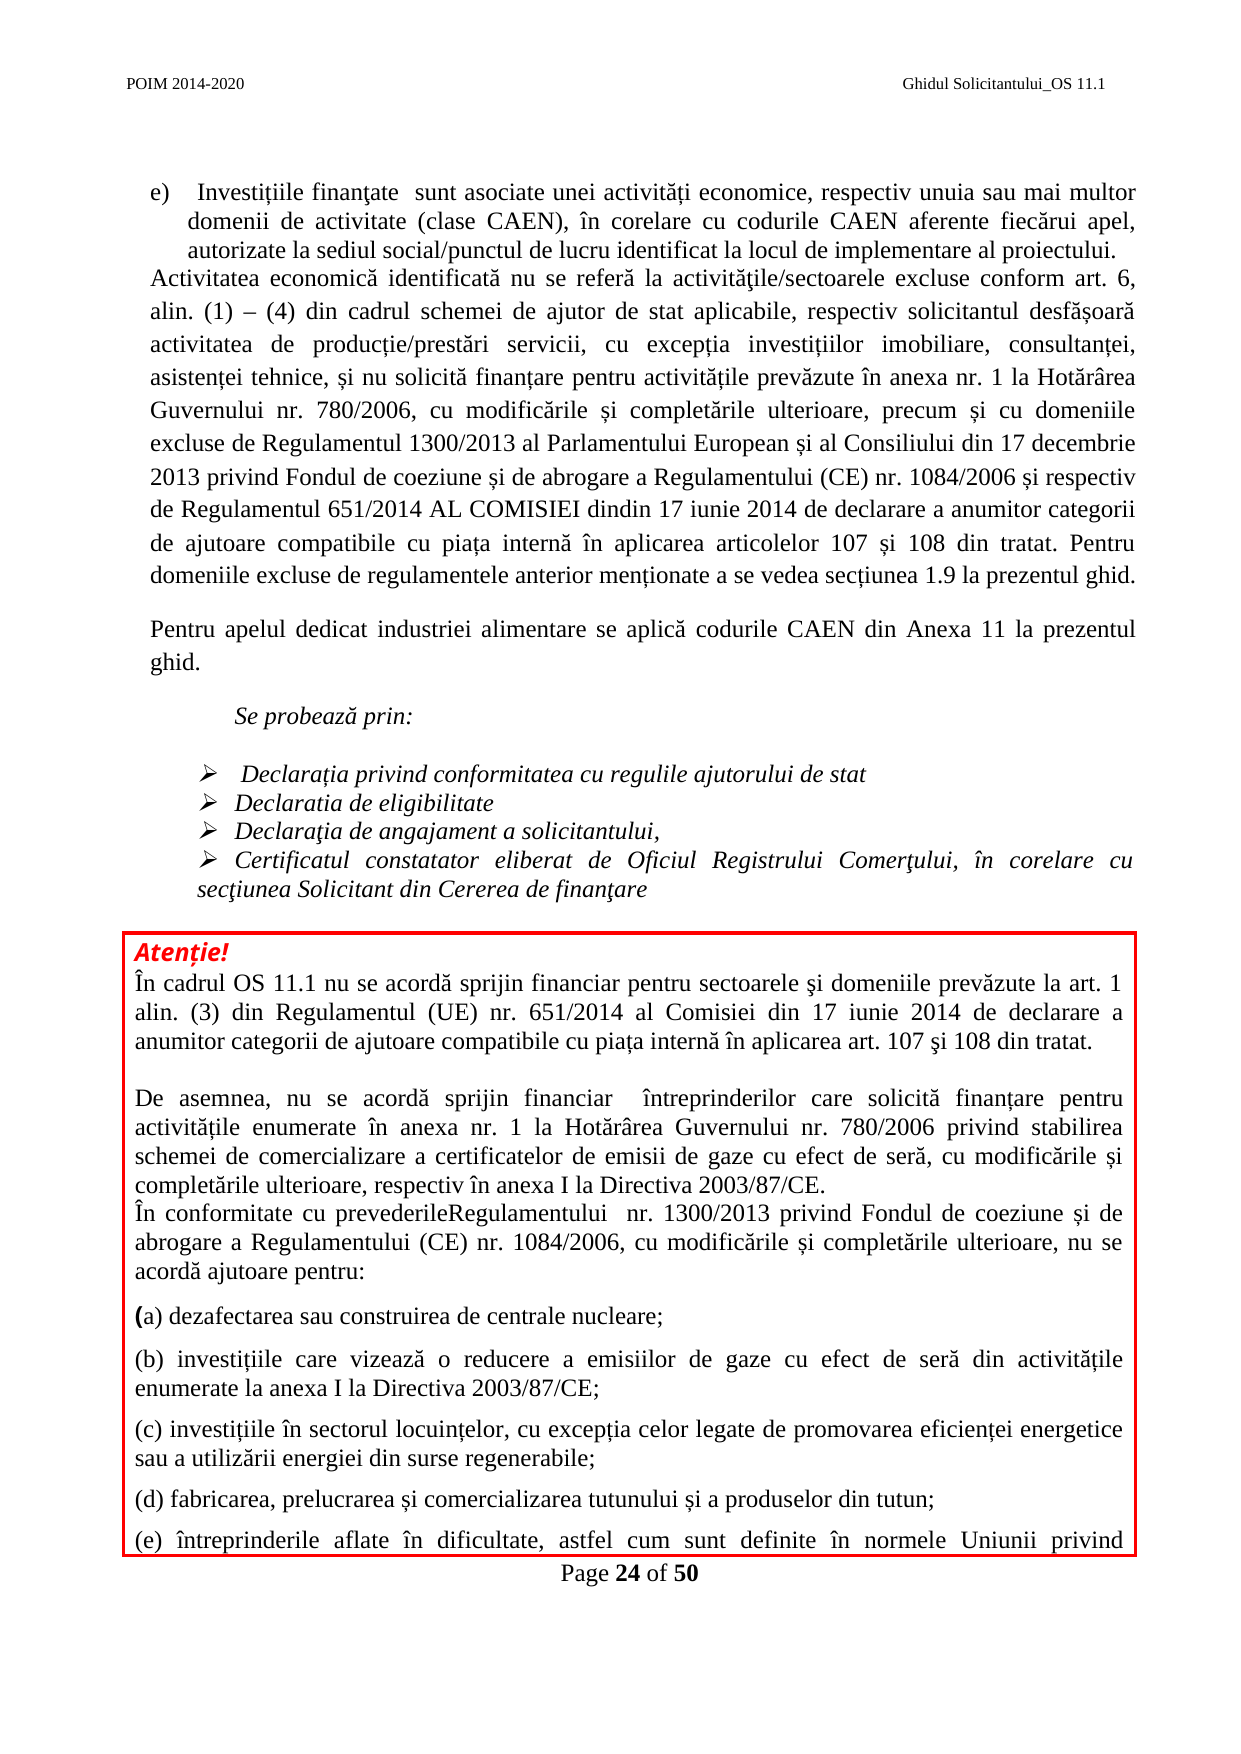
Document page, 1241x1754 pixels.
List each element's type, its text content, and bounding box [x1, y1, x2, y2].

text Pentru apelul dedicat industriei alimentare se aplică codurile CAEN din Anexa 11 la prezentul ghid. [150, 614, 1137, 676]
list Declaratia de eligibilitate [197, 788, 1137, 816]
text Activitatea economică identificată nu se referă la activităţile/sectoarele excluse conform art. 6, alin. (1) – (4) din cadrul schemei de ajutor de stat aplicabile, respectiv solicitantul desfășoară activitatea de producție/prestări servicii, cu excepția investițiilor imobiliare, consultanței, asistenței tehnice, și nu solicită finanțare pentru activitățile prevăzute în anexa nr. 1 la Hotărârea Guvernului nr. 780/2006, cu modificările și completările ulterioare, precum și cu domeniile excluse de Regulamentul 1300/2013 al Parlamentului European și al Consiliului din 17 decembrie 2013 privind Fondul de coeziune și de abrogare a Regulamentului (CE) nr. 1084/2006 și respectiv de Regulamentul 651/2014 AL COMISIEI dindin 17 iunie 2014 de declarare a anumitor categorii de ajutoare compatibile cu piața internă în aplicarea articolelor 107 și 108 din tratat. Pentru domeniile excluse de regulamentele anterior menționate a se vedea secțiunea 1.9 la prezentul ghid. [150, 263, 1137, 589]
list Declaraţia de angajament a solicitantului, [197, 816, 1137, 845]
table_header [125, 935, 1134, 1554]
text Se probează prin: [234, 701, 1137, 730]
list Investițiile finanţate sunt asociate unei activități economice, respectiv unuia sau mai multor domenii de activitate (clase CAEN), în corelare cu codurile CAEN aferente fiecărui apel, autorizate la sediul social/punctul de lucru identificat la locul de implementare al proiectului. [150, 177, 1137, 263]
list Declarația privind conformitatea cu regulile ajutorului de stat [197, 759, 1137, 788]
list Certificatul constatator eliberat de Oficiul Registrului Comerţului, în corelare cu secţiunea Solicitant din Cererea de finanţare [197, 845, 1137, 903]
